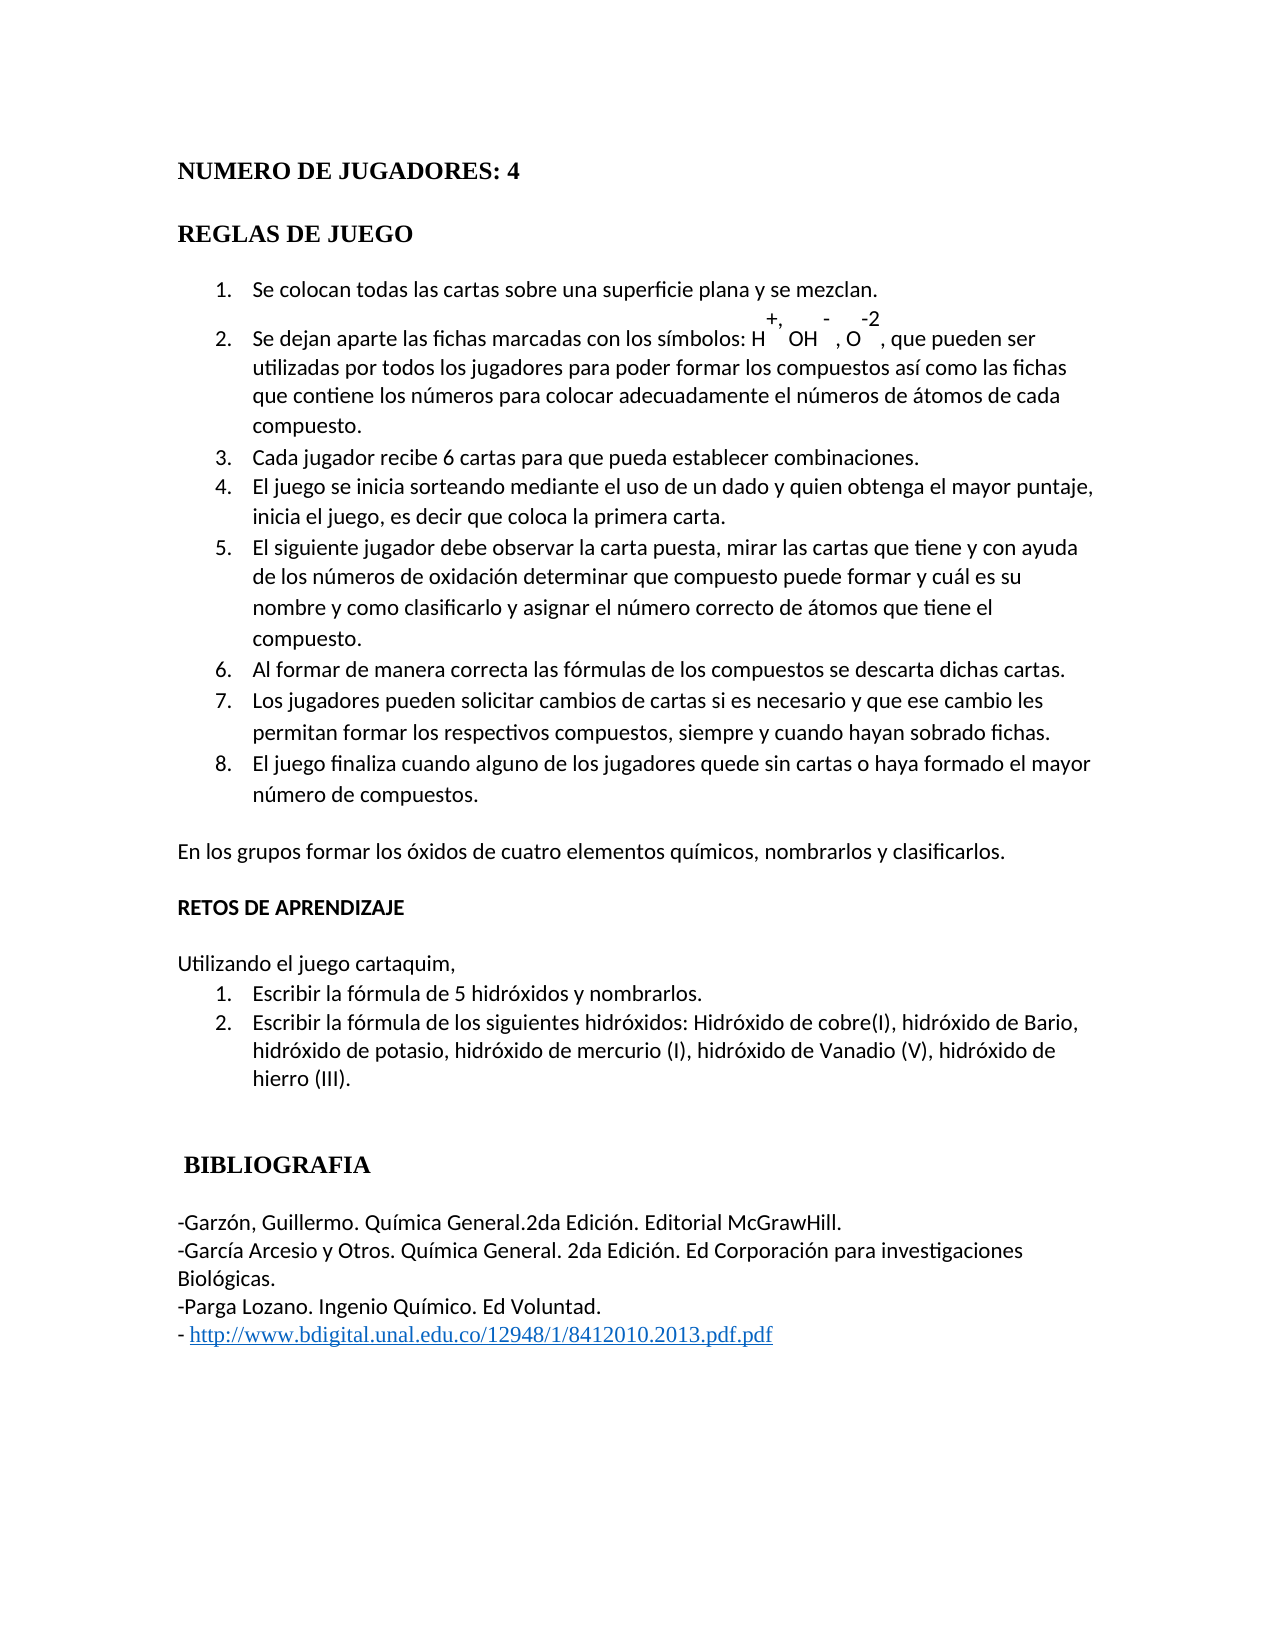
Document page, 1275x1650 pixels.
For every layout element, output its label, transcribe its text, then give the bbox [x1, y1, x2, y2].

text -Parga Lozano. Ingenio Químico. Ed Voluntad. [177, 1292, 1098, 1320]
list El juego se inicia sorteando mediante el uso de un dado y quien obtenga el mayor puntaje, inicia el juego, es decir que coloca la primera carta. [215, 472, 1098, 531]
list El siguiente jugador debe observar la carta puesta, mirar las cartas que tiene y con ayuda de los números de oxidación determinar que compuesto puede formar y cuál es su nombre y como clasificarlo y asignar el número correcto de átomos que tiene el compuesto. [215, 531, 1098, 653]
list Los jugadores pueden solicitar cambios de cartas si es necesario y que ese cambio les permitan formar los respectivos compuestos, siempre y cuando hayan sobrado fichas. [215, 684, 1098, 747]
list Cada jugador recibe 6 cartas para que pueda establecer combinaciones. [215, 441, 1098, 472]
text En los grupos formar los óxidos de cuatro elementos químicos, nombrarlos y clasificarlos. [177, 837, 1098, 865]
list Escribir la fórmula de los siguientes hidróxidos: Hidróxido de cobre(I), hidróxido de Bario, hidróxido de potasio, hidróxido de mercurio (I), hidróxido de Vanadio (V), hidróxido de hierro (III). [215, 1008, 1098, 1093]
list Se dejan aparte las fichas marcadas con los símbolos: H+, OH - , O-2, que pueden ser utilizadas por todos los jugadores para poder formar los compuestos así como las fichas que contiene los números para colocar adecuadamente el números de átomos de cada compuesto. [215, 304, 1098, 441]
list Se colocan todas las cartas sobre una superficie plana y se mezclan. [215, 273, 1098, 304]
text -García Arcesio y Otros. Química General. 2da Edición. Ed Corporación para investigaciones Biológicas. [177, 1236, 1098, 1292]
text - http://www.bdigital.unal.edu.co/12948/1/8412010.2013.pdf.pdf [177, 1320, 1098, 1348]
text RETOS DE APRENDIZAJE [177, 893, 1098, 921]
text -Garzón, Guillermo. Química General.2da Edición. Editorial McGrawHill. [177, 1208, 1098, 1236]
list El juego finaliza cuando alguno de los jugadores quede sin cartas o haya formado el mayor número de compuestos. [215, 747, 1098, 809]
text NUMERO DE JUGADORES: 4 [177, 148, 1098, 185]
list Al formar de manera correcta las fórmulas de los compuestos se descarta dichas cartas. [215, 653, 1098, 684]
text REGLAS DE JUEGO [177, 210, 1098, 248]
text Utilizando el juego cartaquim, [177, 949, 1098, 977]
text BIBLIOGRAFIA [177, 1150, 1098, 1178]
list Escribir la fórmula de 5 hidróxidos y nombrarlos. [215, 977, 1098, 1008]
